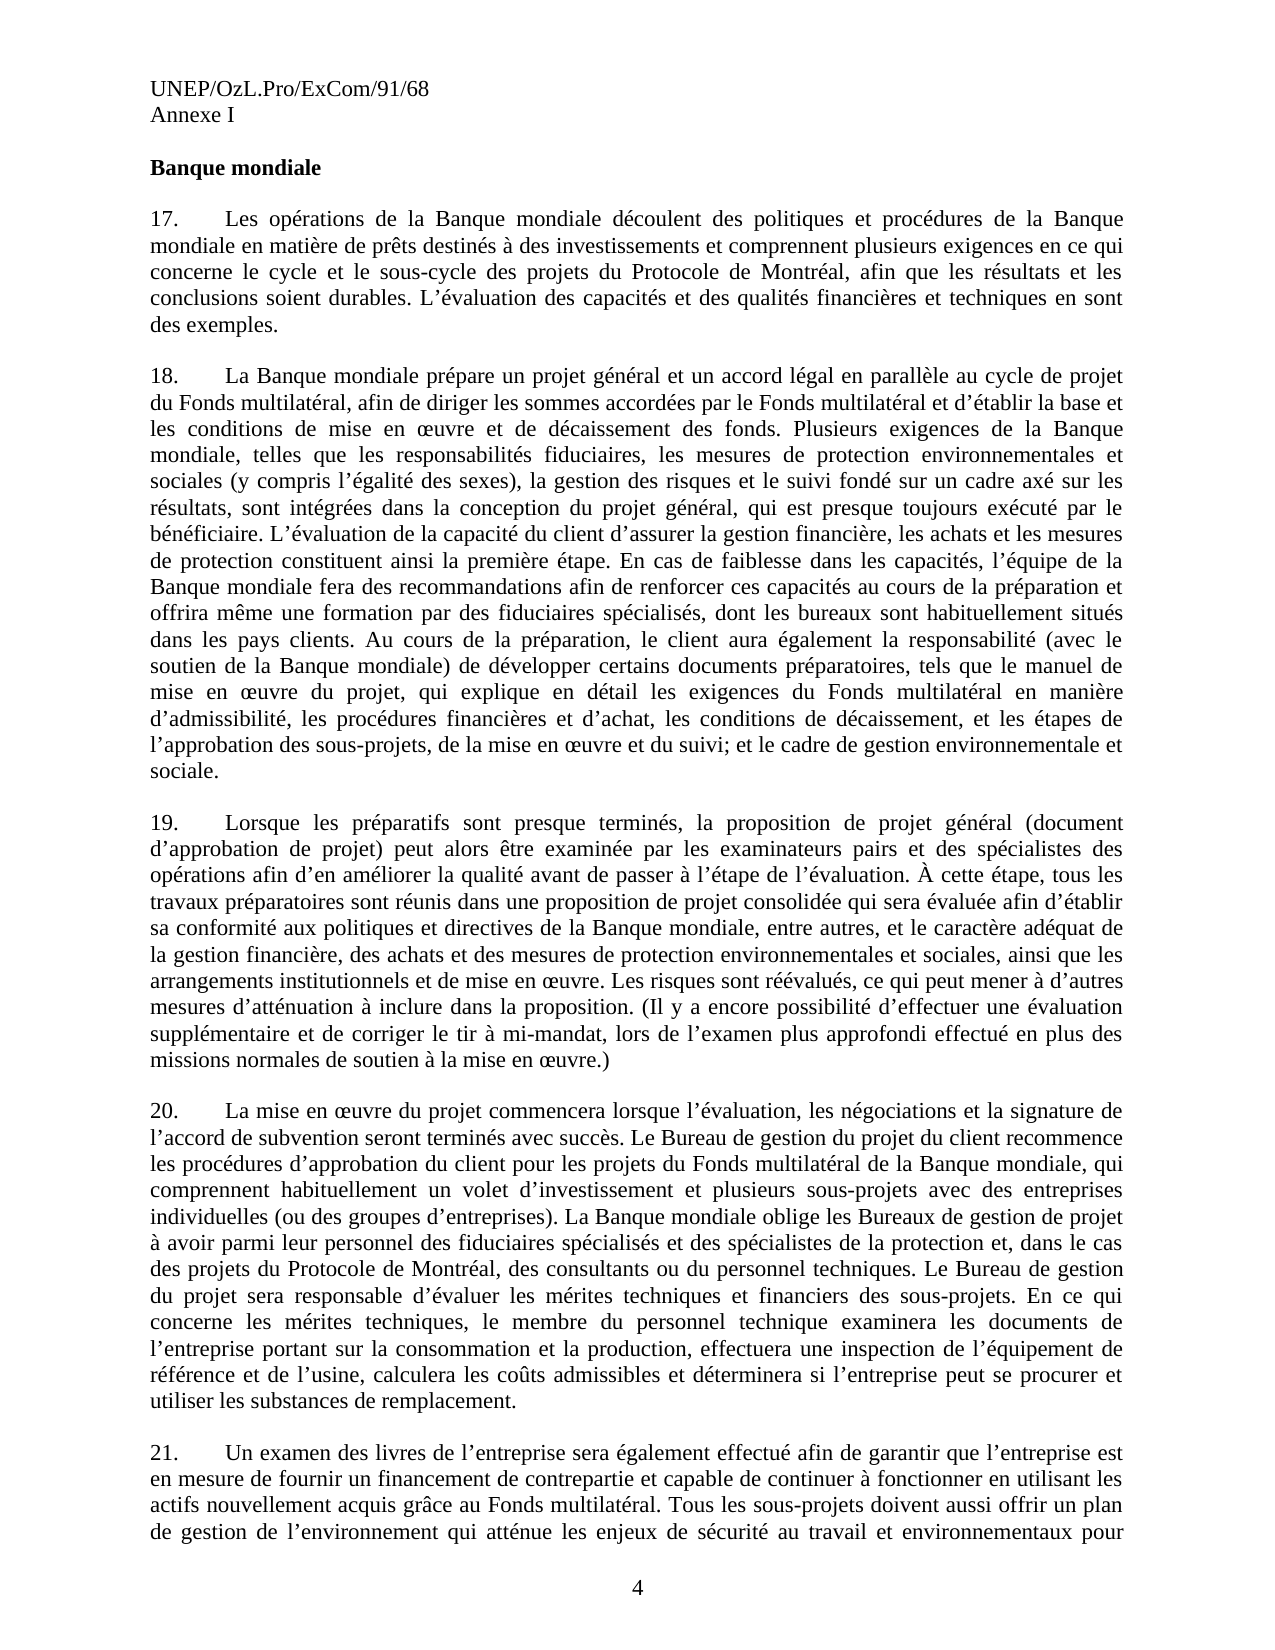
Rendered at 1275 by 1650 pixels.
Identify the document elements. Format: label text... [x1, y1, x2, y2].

subtitle Les opérations de la Banque mondiale découlent des politiques et procédures de la Banque mondiale en matière de prêts destinés à des investissements et comprennent plusieurs exigences en ce qui concerne le cycle et le sous-cycle des projets du Protocole de Montréal, afin que les résultats et les conclusions soient durables. L’évaluation des capacités et des qualités financières et techniques en sont des exemples. [150, 205, 1125, 337]
subtitle Lorsque les préparatifs sont presque terminés, la proposition de projet général (document d’approbation de projet) peut alors être examinée par les examinateurs pairs et des spécialistes des opérations afin d’en améliorer la qualité avant de passer à l’étape de l’évaluation. À cette étape, tous les travaux préparatoires sont réunis dans une proposition de projet consolidée qui sera évaluée afin d’établir sa conformité aux politiques et directives de la Banque mondiale, entre autres, et le caractère adéquat de la gestion financière, des achats et des mesures de protection environnementales et sociales, ainsi que les arrangements institutionnels et de mise en œuvre. Les risques sont réévalués, ce qui peut mener à d’autres mesures d’atténuation à inclure dans la proposition. (Il y a encore possibilité d’effectuer une évaluation supplémentaire et de corriger le tir à mi-mandat, lors de l’examen plus approfondi effectué en plus des missions normales de soutien à la mise en œuvre.) [150, 809, 1125, 1072]
text Banque mondiale [150, 154, 1125, 180]
subtitle La Banque mondiale prépare un projet général et un accord légal en parallèle au cycle de projet du Fonds multilatéral, afin de diriger les sommes accordées par le Fonds multilatéral et d’établir la base et les conditions de mise en œuvre et de décaissement des fonds. Plusieurs exigences de la Banque mondiale, telles que les responsabilités fiduciaires, les mesures de protection environnementales et sociales (y compris l’égalité des sexes), la gestion des risques et le suivi fondé sur un cadre axé sur les résultats, sont intégrées dans la conception du projet général, qui est presque toujours exécuté par le bénéficiaire. L’évaluation de la capacité du client d’assurer la gestion financière, les achats et les mesures de protection constituent ainsi la première étape. En cas de faiblesse dans les capacités, l’équipe de la Banque mondiale fera des recommandations afin de renforcer ces capacités au cours de la préparation et offrira même une formation par des fiduciaires spécialisés, dont les bureaux sont habituellement situés dans les pays clients. Au cours de la préparation, le client aura également la responsabilité (avec le soutien de la Banque mondiale) de développer certains documents préparatoires, tels que le manuel de mise en œuvre du projet, qui explique en détail les exigences du Fonds multilatéral en manière d’admissibilité, les procédures financières et d’achat, les conditions de décaissement, et les étapes de l’approbation des sous-projets, de la mise en œuvre et du suivi; et le cadre de gestion environnementale et sociale. [150, 362, 1125, 784]
subtitle La mise en œuvre du projet commencera lorsque l’évaluation, les négociations et la signature de l’accord de subvention seront terminés avec succès. Le Bureau de gestion du projet du client recommence les procédures d’approbation du client pour les projets du Fonds multilatéral de la Banque mondiale, qui comprennent habituellement un volet d’investissement et plusieurs sous-projets avec des entreprises individuelles (ou des groupes d’entreprises). La Banque mondiale oblige les Bureaux de gestion de projet à avoir parmi leur personnel des fiduciaires spécialisés et des spécialistes de la protection et, dans le cas des projets du Protocole de Montréal, des consultants ou du personnel techniques. Le Bureau de gestion du projet sera responsable d’évaluer les mérites techniques et financiers des sous-projets. En ce qui concerne les mérites techniques, le membre du personnel technique examinera les documents de l’entreprise portant sur la consommation et la production, effectuera une inspection de l’équipement de référence et de l’usine, calculera les coûts admissibles et déterminera si l’entreprise peut se procurer et utiliser les substances de remplacement. [150, 1097, 1125, 1414]
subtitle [150, 1439, 1125, 1544]
